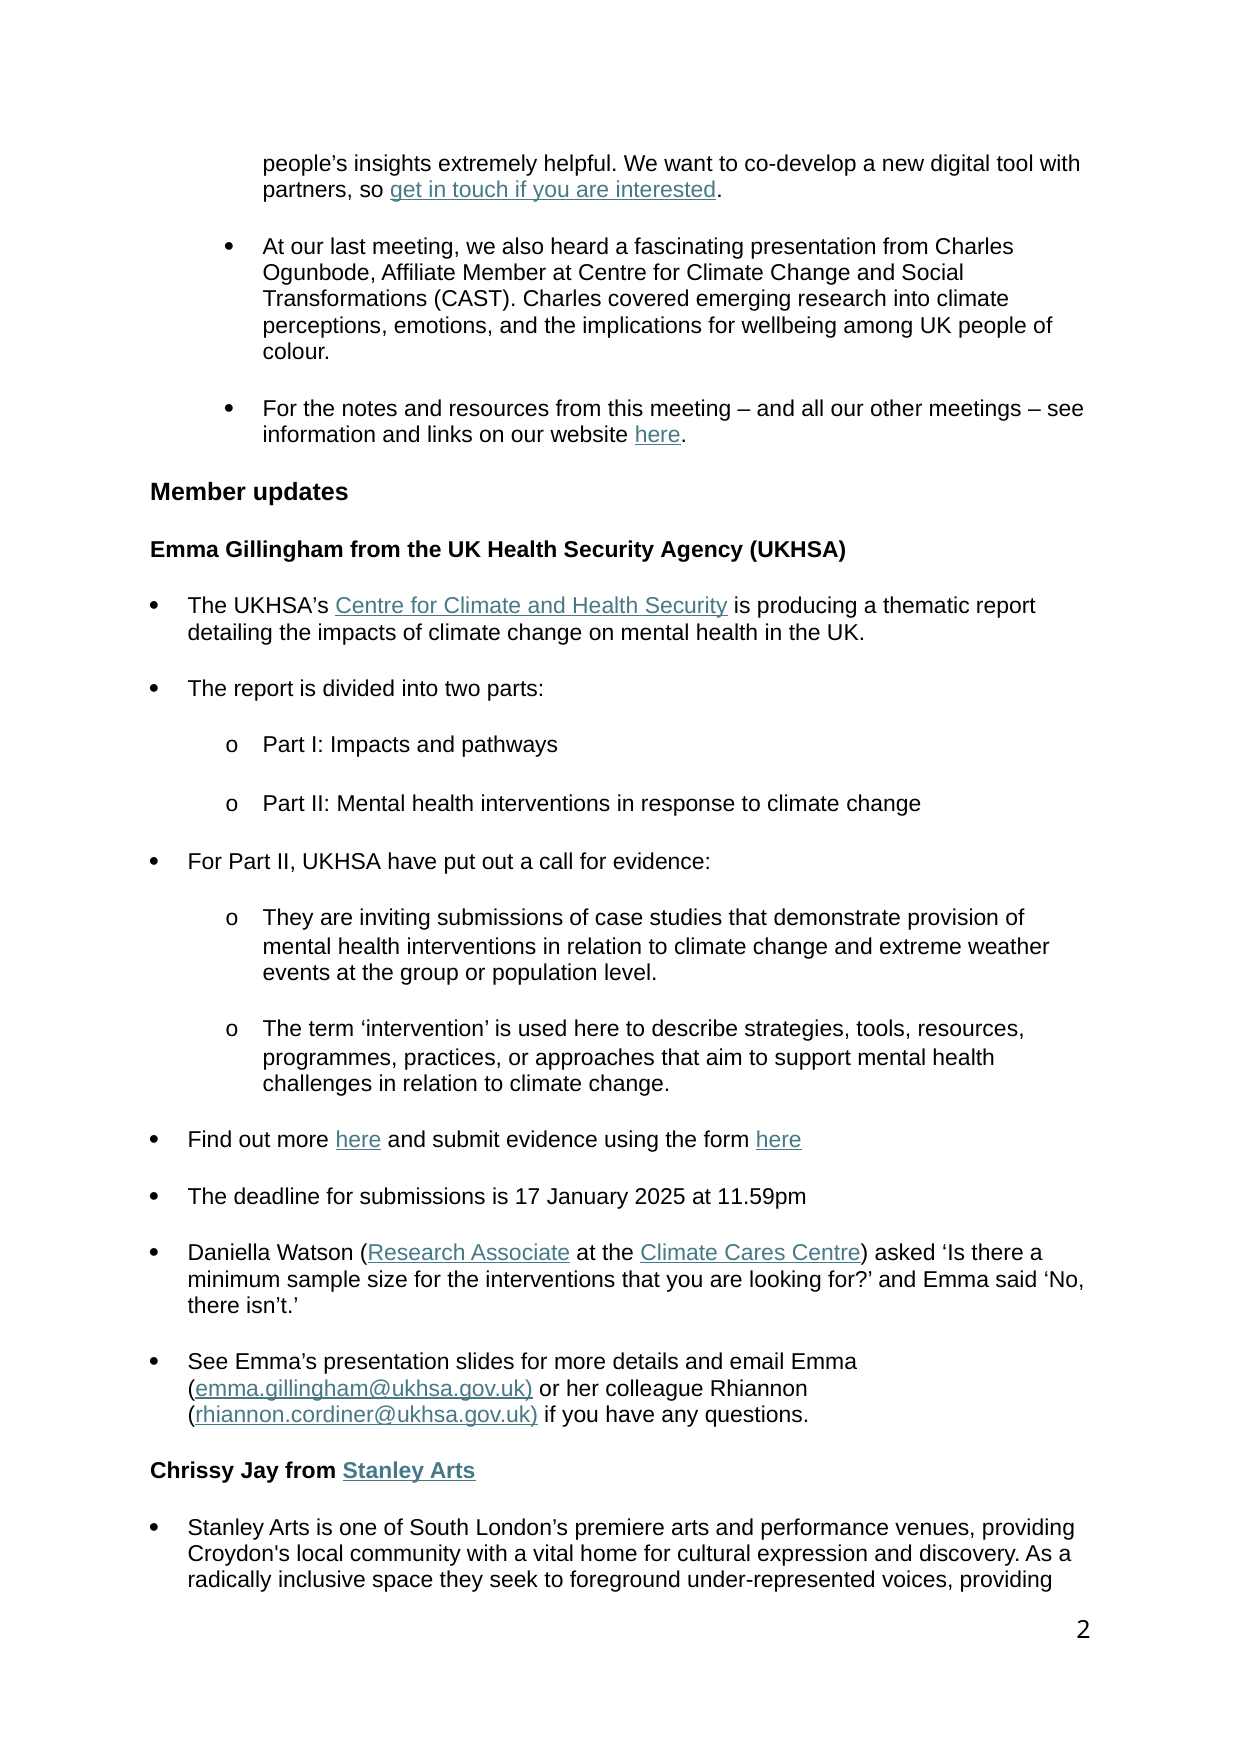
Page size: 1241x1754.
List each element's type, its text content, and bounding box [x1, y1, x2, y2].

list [225, 150, 1090, 203]
list The UKHSA’s Centre for Climate and Health Security is producing a thematic report detailing the impacts of climate change on mental health in the UK. [150, 592, 1090, 645]
list At our last meeting, we also heard a fascinating presentation from Charles Ogunbode, Affiliate Member at Centre for Climate Change and Social Transformations (CAST). Charles covered emerging research into climate perceptions, emotions, and the implications for wellbeing among UK people of colour. [225, 233, 1090, 364]
list For the notes and resources from this meeting – and all our other meetings – see information and links on our website here. [225, 394, 1090, 447]
text Chrissy Jay from Stanley Arts [150, 1457, 1090, 1484]
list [150, 1514, 1090, 1593]
list The term ‘intervention’ is used here to describe strategies, tools, resources, programmes, practices, or approaches that aim to support mental health challenges in relation to climate change. [225, 1015, 1090, 1096]
text Emma Gillingham from the UK Health Security Agency (UKHSA) [150, 536, 1090, 562]
list Find out more here and submit evidence using the form here [150, 1126, 1090, 1153]
list Part I: Impacts and pathways [225, 731, 1090, 760]
list The report is divided into two parts: [150, 675, 1090, 701]
list Part II: Mental health interventions in response to climate change [225, 790, 1090, 818]
list See Emma’s presentation slides for more details and email Emma (emma.gillingham@ukhsa.gov.uk) or her colleague Rhiannon (rhiannon.cordiner@ukhsa.gov.uk) if you have any questions. [150, 1348, 1090, 1427]
list The deadline for submissions is 17 January 2025 at 11.59pm [150, 1183, 1090, 1209]
list For Part II, UKHSA have put out a call for evidence: [150, 848, 1090, 874]
list They are inviting submissions of case studies that demonstrate provision of mental health interventions in relation to climate change and extreme weather events at the group or population level. [225, 904, 1090, 985]
list Daniella Watson (Research Associate at the Climate Cares Centre) asked ‘Is there a minimum sample size for the interventions that you are looking for?’ and Emma said ‘No, there isn’t.’ [150, 1239, 1090, 1318]
subtitle Member updates [150, 477, 1090, 506]
